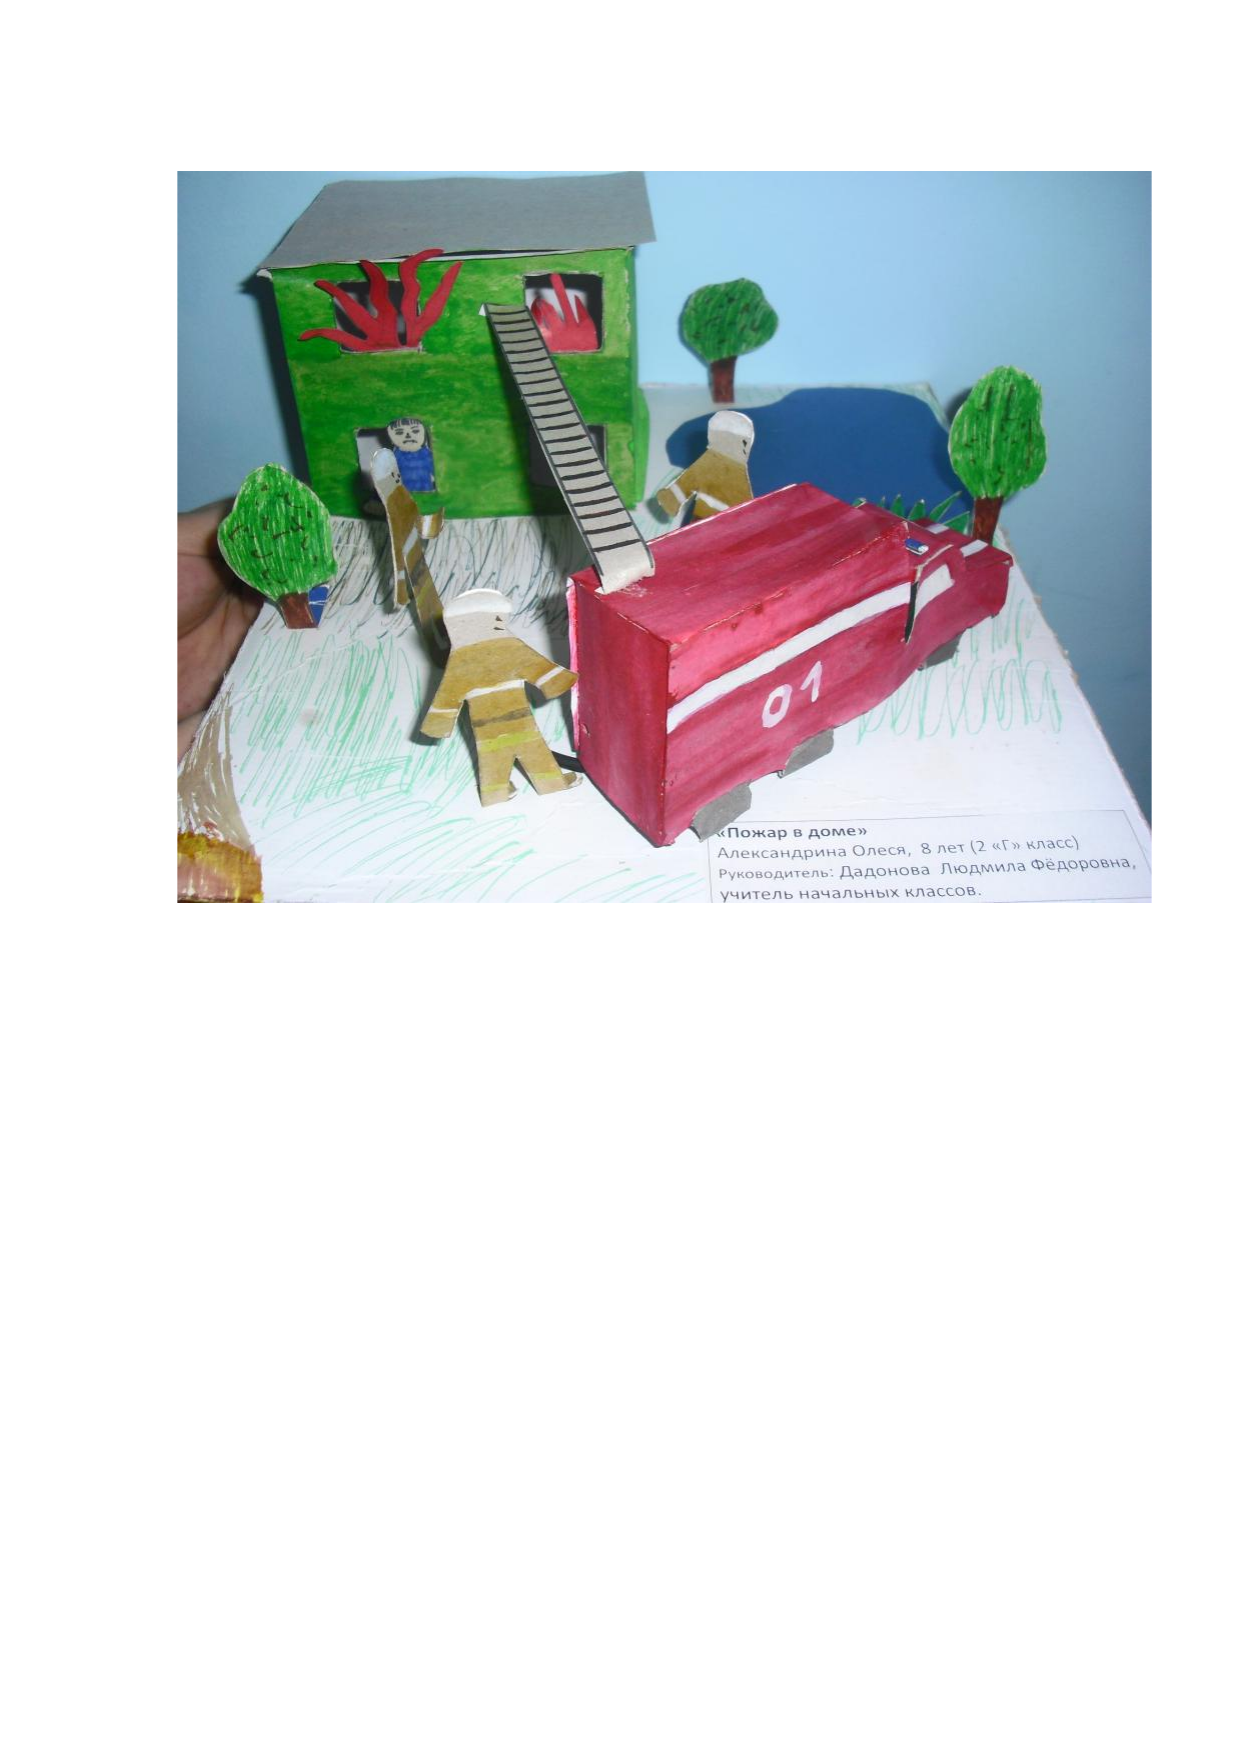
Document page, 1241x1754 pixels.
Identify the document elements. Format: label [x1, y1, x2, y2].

picture [177, 171, 1152, 903]
